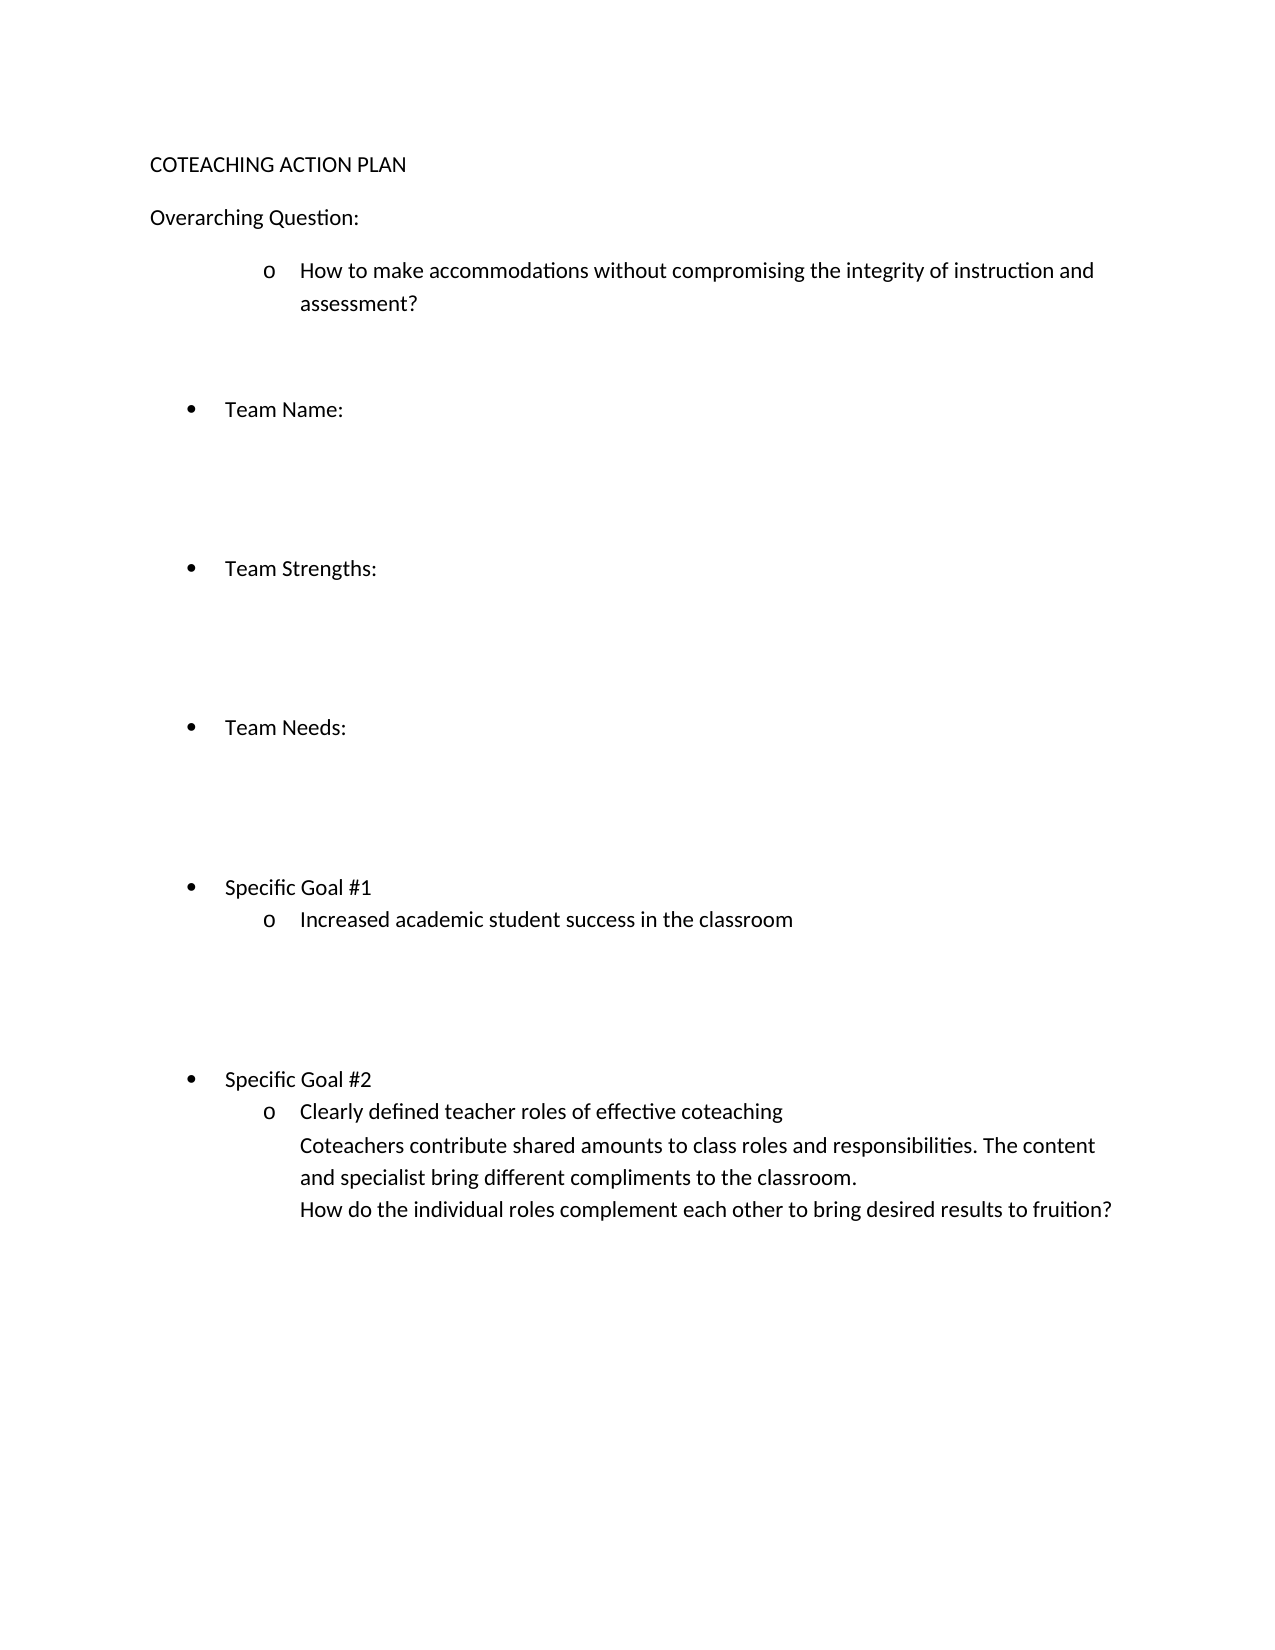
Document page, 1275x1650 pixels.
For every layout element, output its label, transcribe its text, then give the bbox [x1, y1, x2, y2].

list Coteachers contribute shared amounts to class roles and responsibilities. The content and specialist bring different compliments to the classroom. [300, 1131, 1125, 1191]
list How do the individual roles complement each other to bring desired results to fruition? [300, 1195, 1125, 1223]
list Increased academic student success in the classroom [262, 905, 1125, 934]
list How to make accommodations without compromising the integrity of instruction and assessment? [262, 256, 1125, 317]
list Team Name: [187, 395, 1125, 423]
text COTEACHING ACTION PLAN [150, 150, 1125, 178]
text Overarching Question: [150, 203, 1125, 231]
list Specific Goal #2 [187, 1065, 1125, 1093]
list Team Strengths: [187, 554, 1125, 582]
list Clearly defined teacher roles of effective coteaching [262, 1097, 1125, 1127]
list Specific Goal #1 [187, 873, 1125, 901]
list Team Needs: [187, 713, 1125, 742]
